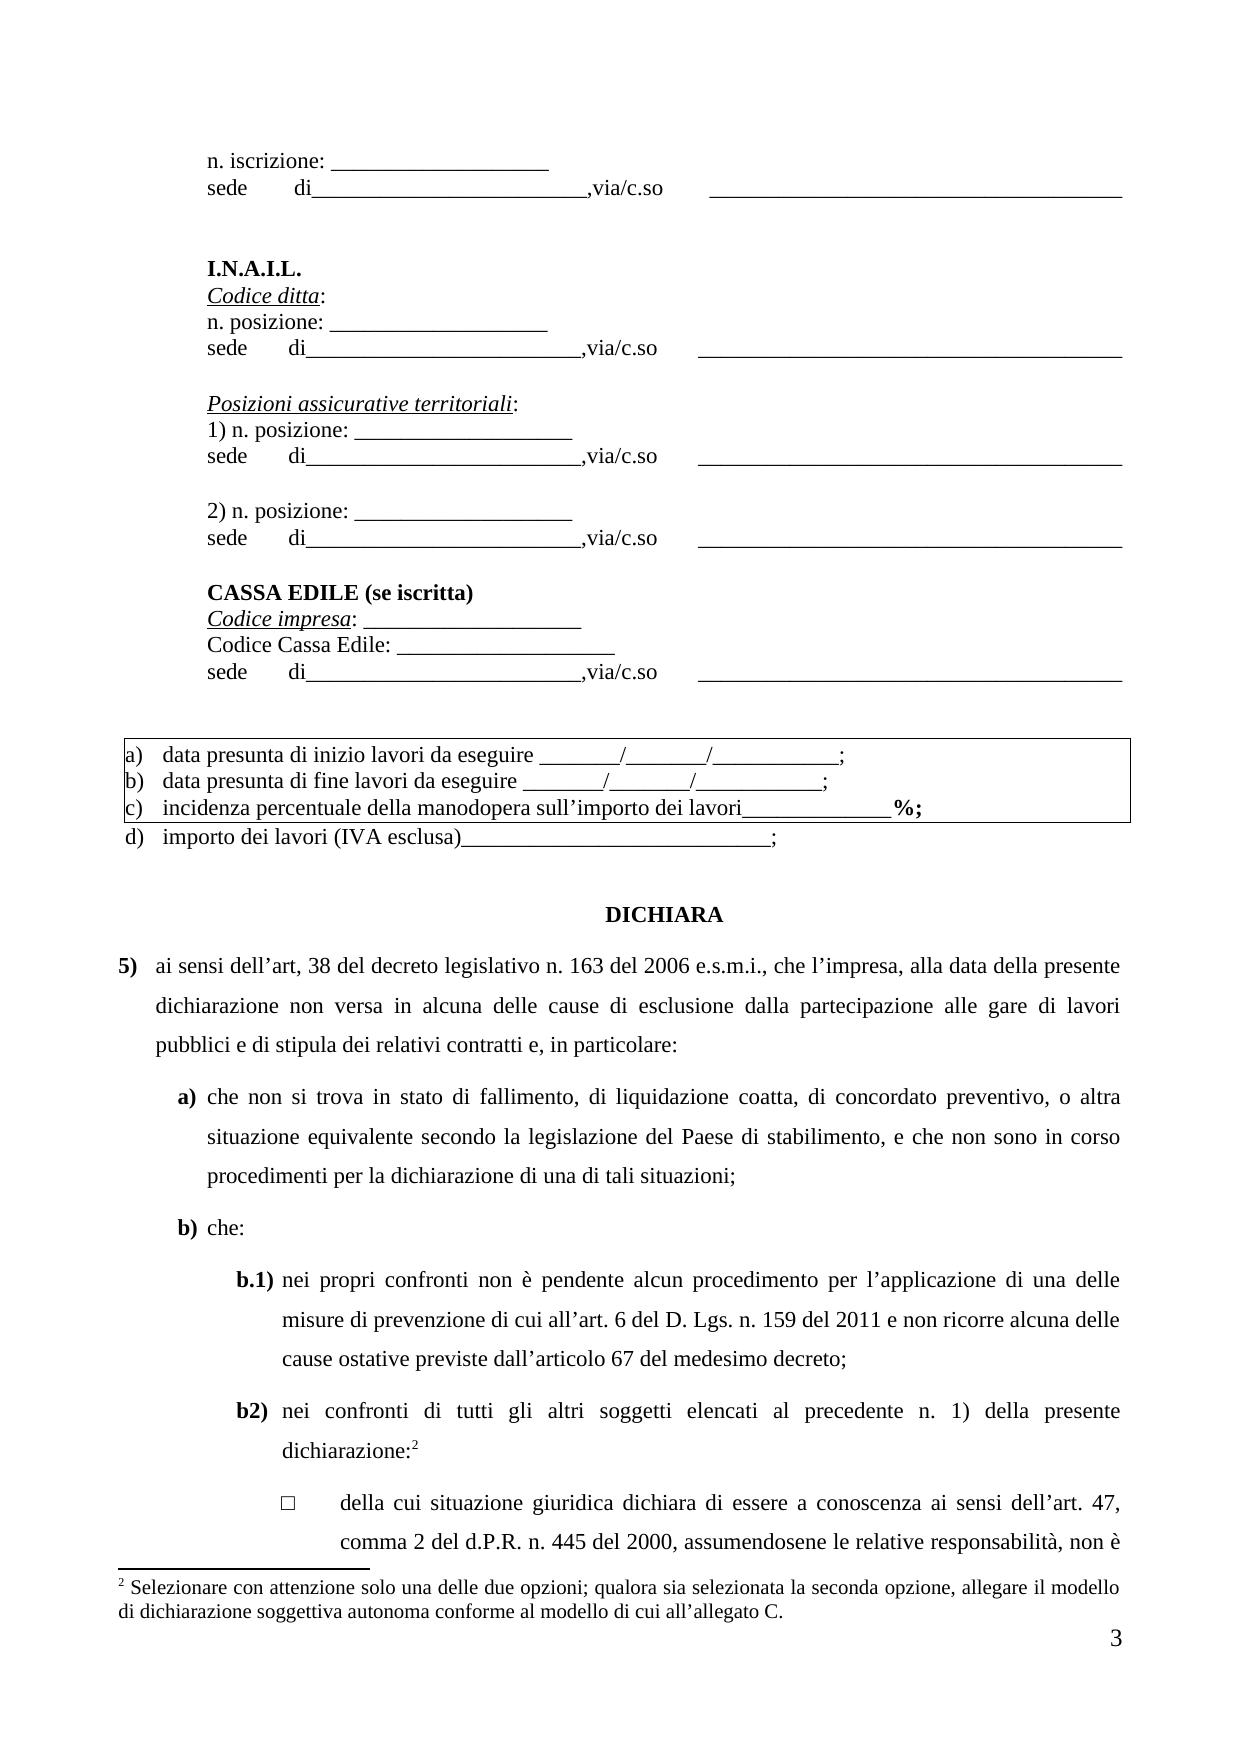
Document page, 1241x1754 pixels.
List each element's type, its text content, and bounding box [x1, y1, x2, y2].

text DICHIARA [207, 901, 1122, 927]
list data presunta di fine lavori da eseguire _______/_______/___________; [125, 764, 1130, 791]
text b2) nei confronti di tutti gli altri soggetti elencati al precedente n. 1) della presente dichiarazione: [236, 1397, 1122, 1463]
text Posizioni assicurative territoriali: [207, 389, 1122, 416]
text sede di________________________,via/c.so _____________________________________ [207, 334, 1122, 389]
text sede di________________________,via/c.so _____________________________________ [207, 658, 1122, 713]
text sede di________________________,via/c.so ____________________________________ [207, 174, 1122, 229]
text Codice Cassa Edile: ___________________ [207, 632, 1122, 658]
text I.N.A.I.L. [207, 255, 1122, 282]
text a) che non si trova in stato di fallimento, di liquidazione coatta, di concordato preventivo, o altra situazione equivalente secondo la legislazione del Paese di stabilimento, e che non sono in corso procedimenti per la dichiarazione di una di tali situazioni; [177, 1083, 1122, 1189]
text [281, 1489, 1122, 1554]
text b) che: [177, 1214, 1122, 1241]
text Codice ditta: [207, 282, 1122, 308]
list data presunta di inizio lavori da eseguire _______/_______/___________; [125, 739, 1130, 764]
text n. posizione: ___________________ [207, 308, 1122, 334]
text b.1) nei propri confronti non è pendente alcun procedimento per l’applicazione di una delle misure di prevenzione di cui all’art. 6 del D. Lgs. n. 159 del 2011 e non ricorre alcuna delle cause ostative previste dall’articolo 67 del medesimo decreto; [236, 1266, 1122, 1372]
text CASSA EDILE (se iscritta) [207, 579, 1122, 605]
list incidenza percentuale della manodopera sull’importo dei lavori_____________%; [125, 791, 1130, 822]
text sede di________________________,via/c.so _____________________________________ [207, 442, 1122, 497]
text n. iscrizione: ___________________ [207, 148, 1122, 174]
text 2) n. posizione: ___________________ [207, 497, 1122, 524]
text sede di________________________,via/c.so _____________________________________ [207, 524, 1122, 579]
text Codice impresa: ___________________ [207, 605, 1122, 632]
list ai sensi dell’art, 38 del decreto legislativo n. 163 del 2006 e.s.m.i., che l’impresa, alla data della presente dichiarazione non versa in alcuna delle cause di esclusione dalla partecipazione alle gare di lavori pubblici e di stipula dei relativi contratti e, in particolare: [118, 952, 1122, 1058]
list importo dei lavori (IVA esclusa)___________________________; [125, 823, 1122, 850]
text 1) n. posizione: ___________________ [207, 416, 1122, 442]
